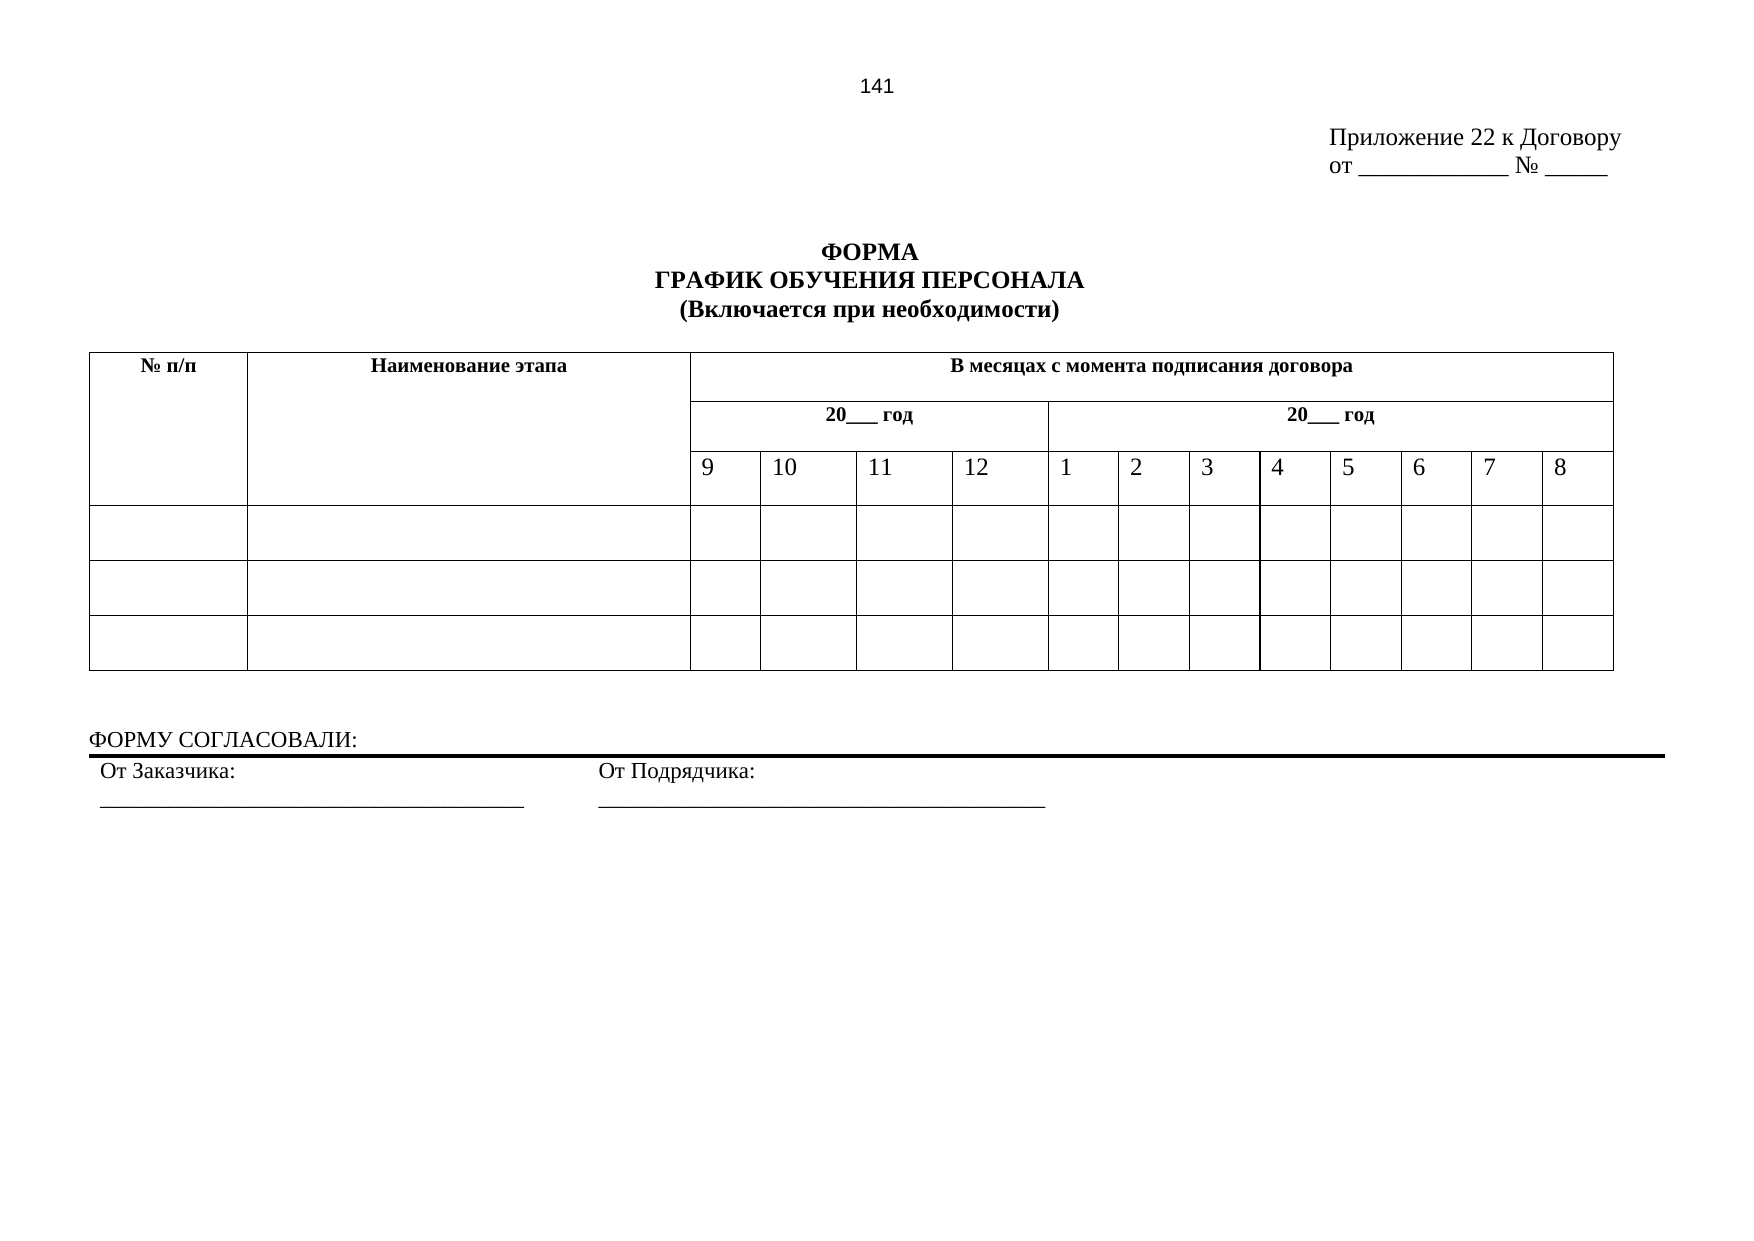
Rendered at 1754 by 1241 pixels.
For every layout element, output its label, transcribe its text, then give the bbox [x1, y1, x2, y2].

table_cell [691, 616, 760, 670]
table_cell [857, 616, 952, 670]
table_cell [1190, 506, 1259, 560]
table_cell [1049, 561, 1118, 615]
text (Включается при необходимости) [74, 294, 1665, 323]
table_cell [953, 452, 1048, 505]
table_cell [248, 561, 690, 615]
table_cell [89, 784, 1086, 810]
text от ____________ № _____ [1270, 151, 1665, 179]
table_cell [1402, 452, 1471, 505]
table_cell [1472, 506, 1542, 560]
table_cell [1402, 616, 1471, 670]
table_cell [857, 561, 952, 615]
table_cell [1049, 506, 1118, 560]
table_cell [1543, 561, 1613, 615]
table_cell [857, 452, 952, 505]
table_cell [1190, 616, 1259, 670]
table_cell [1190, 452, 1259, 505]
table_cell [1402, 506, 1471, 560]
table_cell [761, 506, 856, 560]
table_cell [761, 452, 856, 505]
text ФОРМА [74, 237, 1665, 266]
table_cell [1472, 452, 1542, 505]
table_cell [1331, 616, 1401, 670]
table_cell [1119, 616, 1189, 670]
text ГРАФИК ОБУЧЕНИЯ ПЕРСОНАЛА [74, 266, 1665, 294]
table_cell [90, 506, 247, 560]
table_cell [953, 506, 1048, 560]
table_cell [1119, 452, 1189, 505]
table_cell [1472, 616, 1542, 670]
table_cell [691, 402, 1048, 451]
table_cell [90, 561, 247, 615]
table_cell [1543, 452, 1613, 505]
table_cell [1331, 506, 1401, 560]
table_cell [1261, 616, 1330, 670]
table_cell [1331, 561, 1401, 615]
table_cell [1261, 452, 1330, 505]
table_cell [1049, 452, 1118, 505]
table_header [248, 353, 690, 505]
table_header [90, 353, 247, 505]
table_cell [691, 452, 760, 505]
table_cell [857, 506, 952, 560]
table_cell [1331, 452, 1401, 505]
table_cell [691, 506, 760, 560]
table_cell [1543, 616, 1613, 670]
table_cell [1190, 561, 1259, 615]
text Приложение 22 к Договору [1270, 122, 1665, 151]
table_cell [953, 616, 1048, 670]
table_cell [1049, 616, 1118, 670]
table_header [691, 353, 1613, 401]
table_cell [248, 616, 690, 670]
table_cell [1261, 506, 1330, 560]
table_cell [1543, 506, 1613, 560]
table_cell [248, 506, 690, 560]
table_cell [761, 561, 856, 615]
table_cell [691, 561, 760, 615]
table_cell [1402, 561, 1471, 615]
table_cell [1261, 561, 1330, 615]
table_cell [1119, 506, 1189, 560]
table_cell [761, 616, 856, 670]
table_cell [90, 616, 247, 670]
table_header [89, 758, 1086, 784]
text ФОРМУ СОГЛАСОВАЛИ: [89, 726, 1665, 754]
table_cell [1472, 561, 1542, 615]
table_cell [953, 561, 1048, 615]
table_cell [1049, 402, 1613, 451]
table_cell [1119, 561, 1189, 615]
